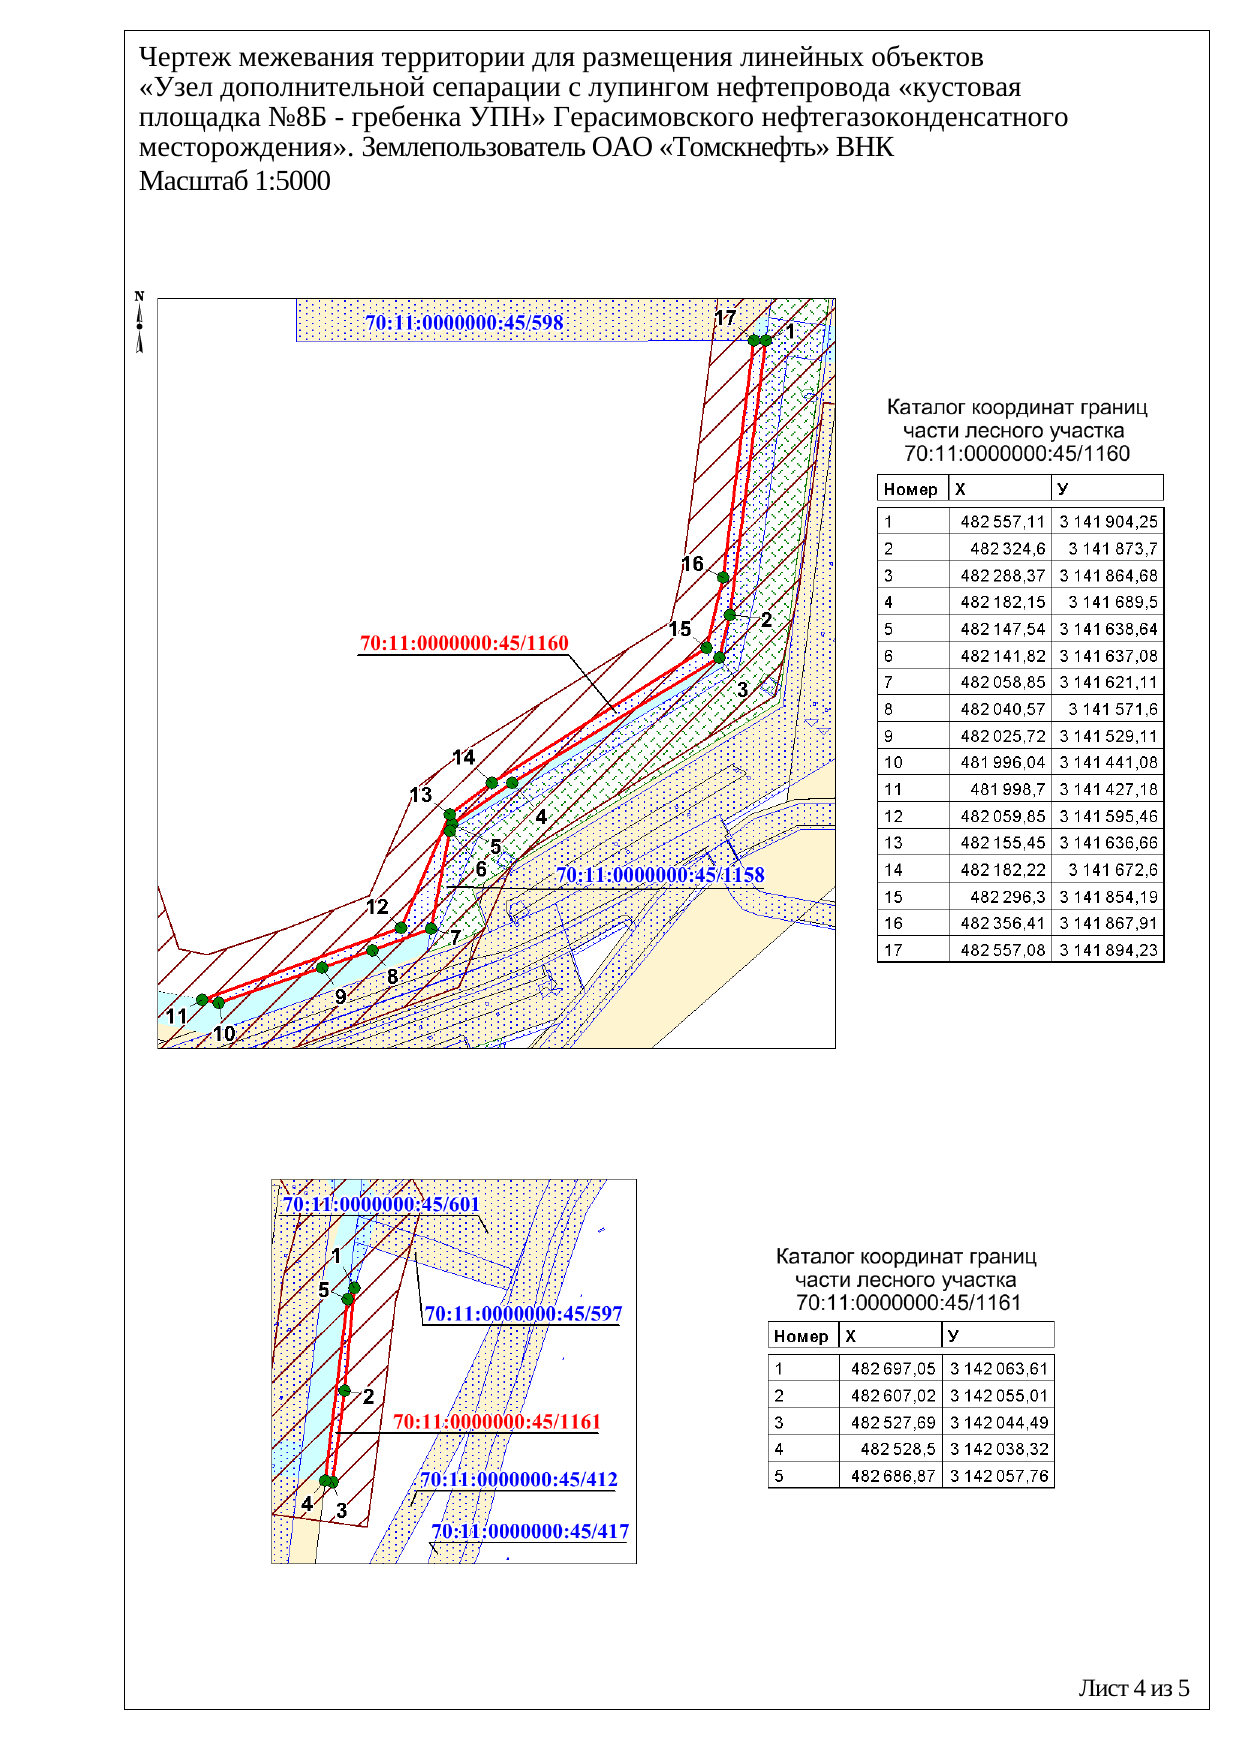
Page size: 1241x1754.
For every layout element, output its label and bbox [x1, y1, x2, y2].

picture [124, 29, 1211, 1711]
